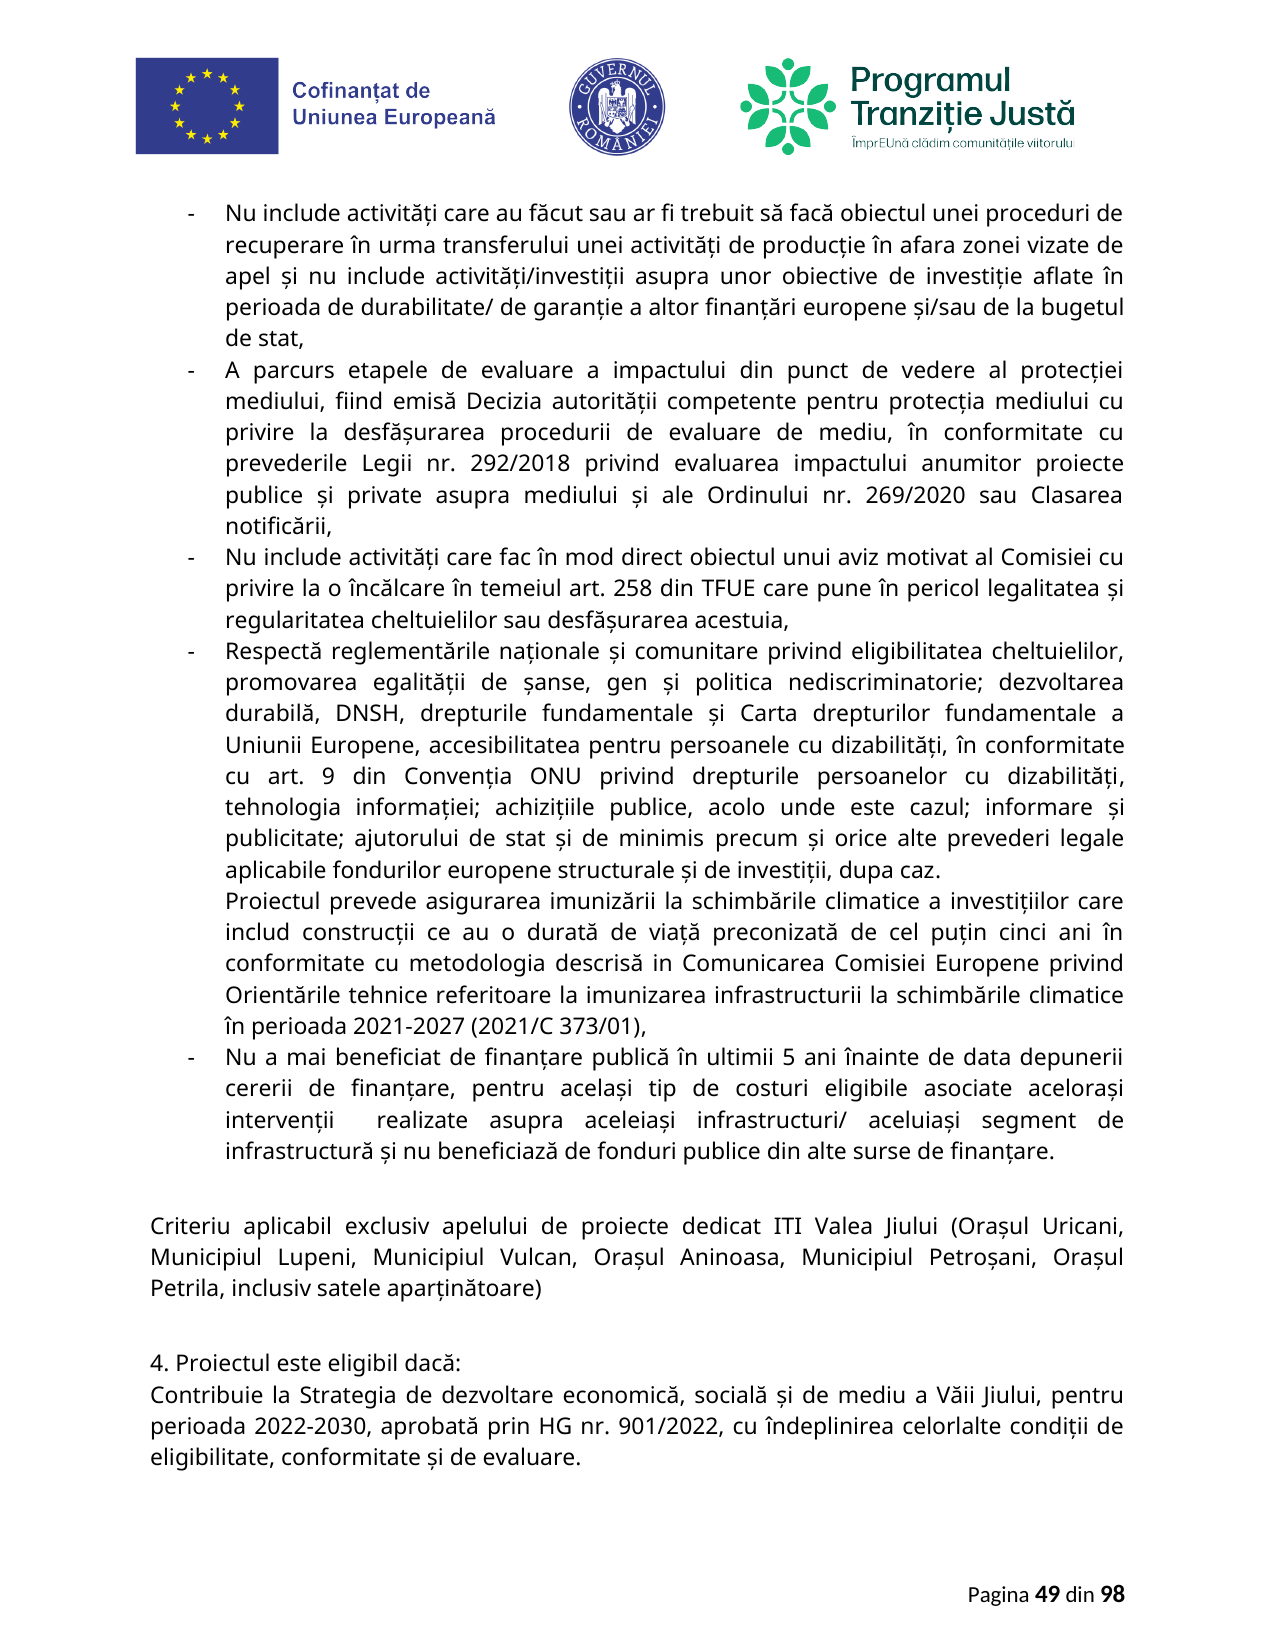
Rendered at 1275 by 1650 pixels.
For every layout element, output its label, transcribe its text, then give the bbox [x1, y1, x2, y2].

list 4. Proiectul este eligibil dacă: [150, 1347, 1125, 1378]
list Nu include activități care fac în mod direct obiectul unui aviz motivat al Comisiei cu privire la o încălcare în temeiul art. 258 din TFUE care pune în pericol legalitatea și regularitatea cheltuielilor sau desfășurarea acestuia, [187, 541, 1125, 635]
list Nu a mai beneficiat de finanțare publică în ultimii 5 ani înainte de data depunerii cererii de finanţare, pentru același tip de costuri eligibile asociate acelorași intervenții realizate asupra aceleiași infrastructuri/ aceluiași segment de infrastructură şi nu beneficiază de fonduri publice din alte surse de finanțare. [187, 1041, 1125, 1166]
list Nu include activități care au făcut sau ar fi trebuit să facă obiectul unei proceduri de recuperare în urma transferului unei activități de producție în afara zonei vizate de apel și nu include activități/investiții asupra unor obiective de investiție aflate în perioada de durabilitate/ de garanție a altor finanțări europene și/sau de la bugetul de stat, [187, 197, 1125, 353]
list Contribuie la Strategia de dezvoltare economică, socială și de mediu a Văii Jiului, pentru perioada 2022-2030, aprobată prin HG nr. 901/2022, cu îndeplinirea celorlalte condiții de eligibilitate, conformitate și de evaluare. [150, 1378, 1125, 1472]
list Respectă reglementările naționale şi comunitare privind eligibilitatea cheltuielilor, promovarea egalității de şanse, gen şi politica nediscriminatorie; dezvoltarea durabilă, DNSH, drepturile fundamentale și Carta drepturilor fundamentale a Uniunii Europene, accesibilitatea pentru persoanele cu dizabilități, în conformitate cu art. 9 din Convenția ONU privind drepturile persoanelor cu dizabilități, tehnologia informaţiei; achizițiile publice, acolo unde este cazul; informare şi publicitate; ajutorului de stat și de minimis precum şi orice alte prevederi legale aplicabile fondurilor europene structurale și de investiții, dupa caz. [187, 635, 1125, 885]
list Proiectul prevede asigurarea imunizării la schimbările climatice a investițiilor care includ construcții ce au o durată de viață preconizată de cel puțin cinci ani în conformitate cu metodologia descrisă in Comunicarea Comisiei Europene privind Orientările tehnice referitoare la imunizarea infrastructurii la schimbările climatice în perioada 2021-2027 (2021/C 373/01), [225, 885, 1125, 1041]
list A parcurs etapele de evaluare a impactului din punct de vedere al protecției mediului, fiind emisă Decizia autorității competente pentru protecția mediului cu privire la desfășurarea procedurii de evaluare de mediu, în conformitate cu prevederile Legii nr. 292/2018 privind evaluarea impactului anumitor proiecte publice și private asupra mediului și ale Ordinului nr. 269/2020 sau Clasarea notificării, [187, 353, 1125, 541]
text Criteriu aplicabil exclusiv apelului de proiecte dedicat ITI Valea Jiului (Orașul Uricani, Municipiul Lupeni, Municipiul Vulcan, Orașul Aninoasa, Municipiul Petroșani, Orașul Petrila, inclusiv satele aparținătoare) [150, 1210, 1125, 1303]
